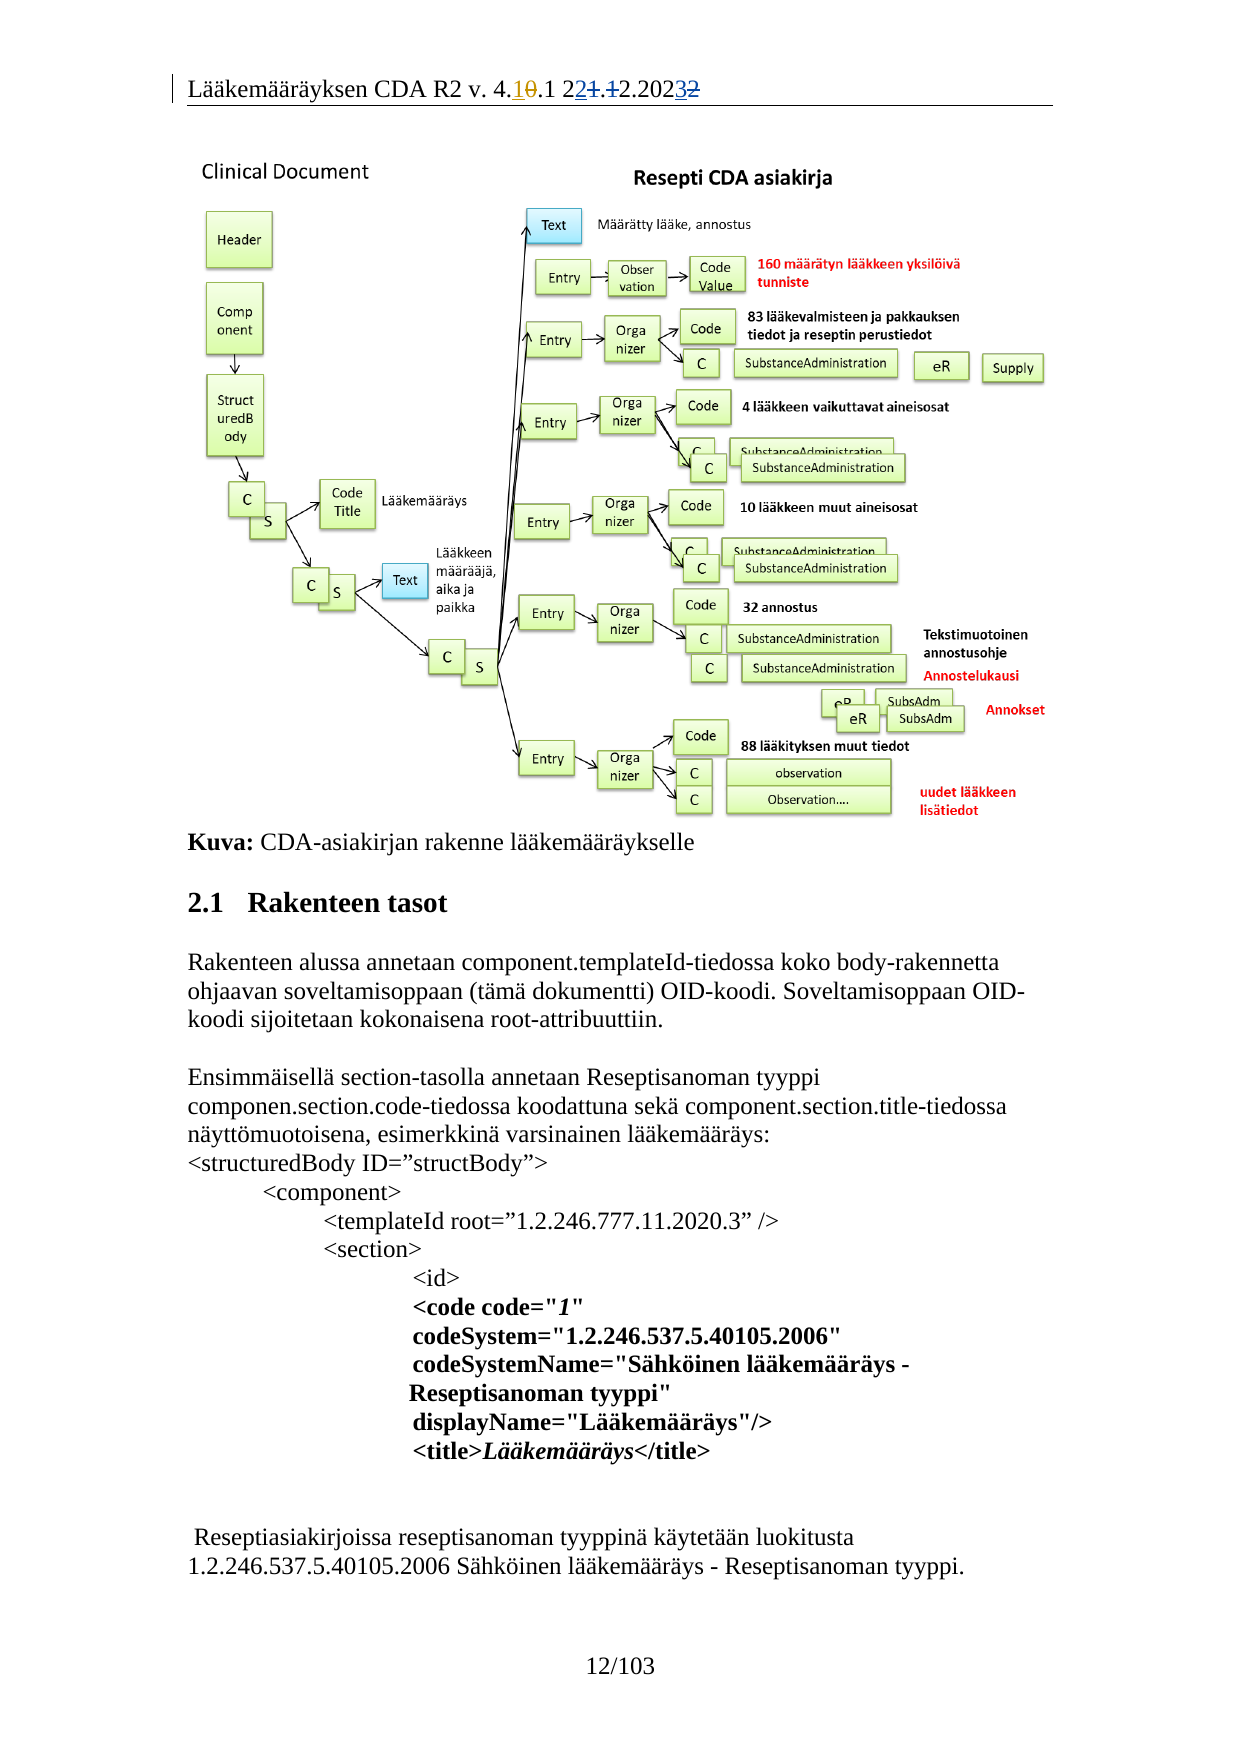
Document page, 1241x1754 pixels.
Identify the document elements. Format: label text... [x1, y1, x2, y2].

text <section> [187, 1234, 1053, 1263]
text <component> [187, 1177, 1053, 1206]
text <templateId root=”1.2.246.777.11.2020.3” /> [187, 1206, 1053, 1234]
text codeSystem="1.2.246.537.5.40105.2006" [337, 1321, 1053, 1349]
text codeSystemName="Sähköinen lääkemääräys - Reseptisanoman tyyppi" [409, 1349, 1053, 1407]
picture [187, 150, 1055, 828]
text <structuredBody ID=”structBody”> [187, 1148, 1053, 1177]
text <id> [187, 1263, 1053, 1292]
text <code code="1" [337, 1292, 1053, 1321]
subtitle Rakenteen tasot [187, 885, 1053, 918]
text Reseptiasiakirjoissa reseptisanoman tyyppinä käytetään luokitusta 1.2.246.537.5.40105.2006 Sähköinen lääkemääräys - Reseptisanoman tyyppi. [187, 1522, 1053, 1579]
text Kuva: CDA-asiakirjan rakenne lääkemääräykselle [187, 828, 1053, 856]
text Rakenteen alussa annetaan component.templateId-tiedossa koko body-rakennetta ohjaavan soveltamisoppaan (tämä dokumentti) OID-koodi. Soveltamisoppaan OID-koodi sijoitetaan kokonaisena root-attribuuttiin. [187, 947, 1053, 1033]
text <title>Lääkemääräys</title> [337, 1436, 1053, 1464]
text displayName="Lääkemääräys"/> [337, 1407, 1053, 1436]
text Ensimmäisellä section-tasolla annetaan Reseptisanoman tyyppi componen.section.code-tiedossa koodattuna sekä component.section.title-tiedossa näyttömuotoisena, esimerkkinä varsinainen lääkemääräys: [187, 1062, 1053, 1148]
